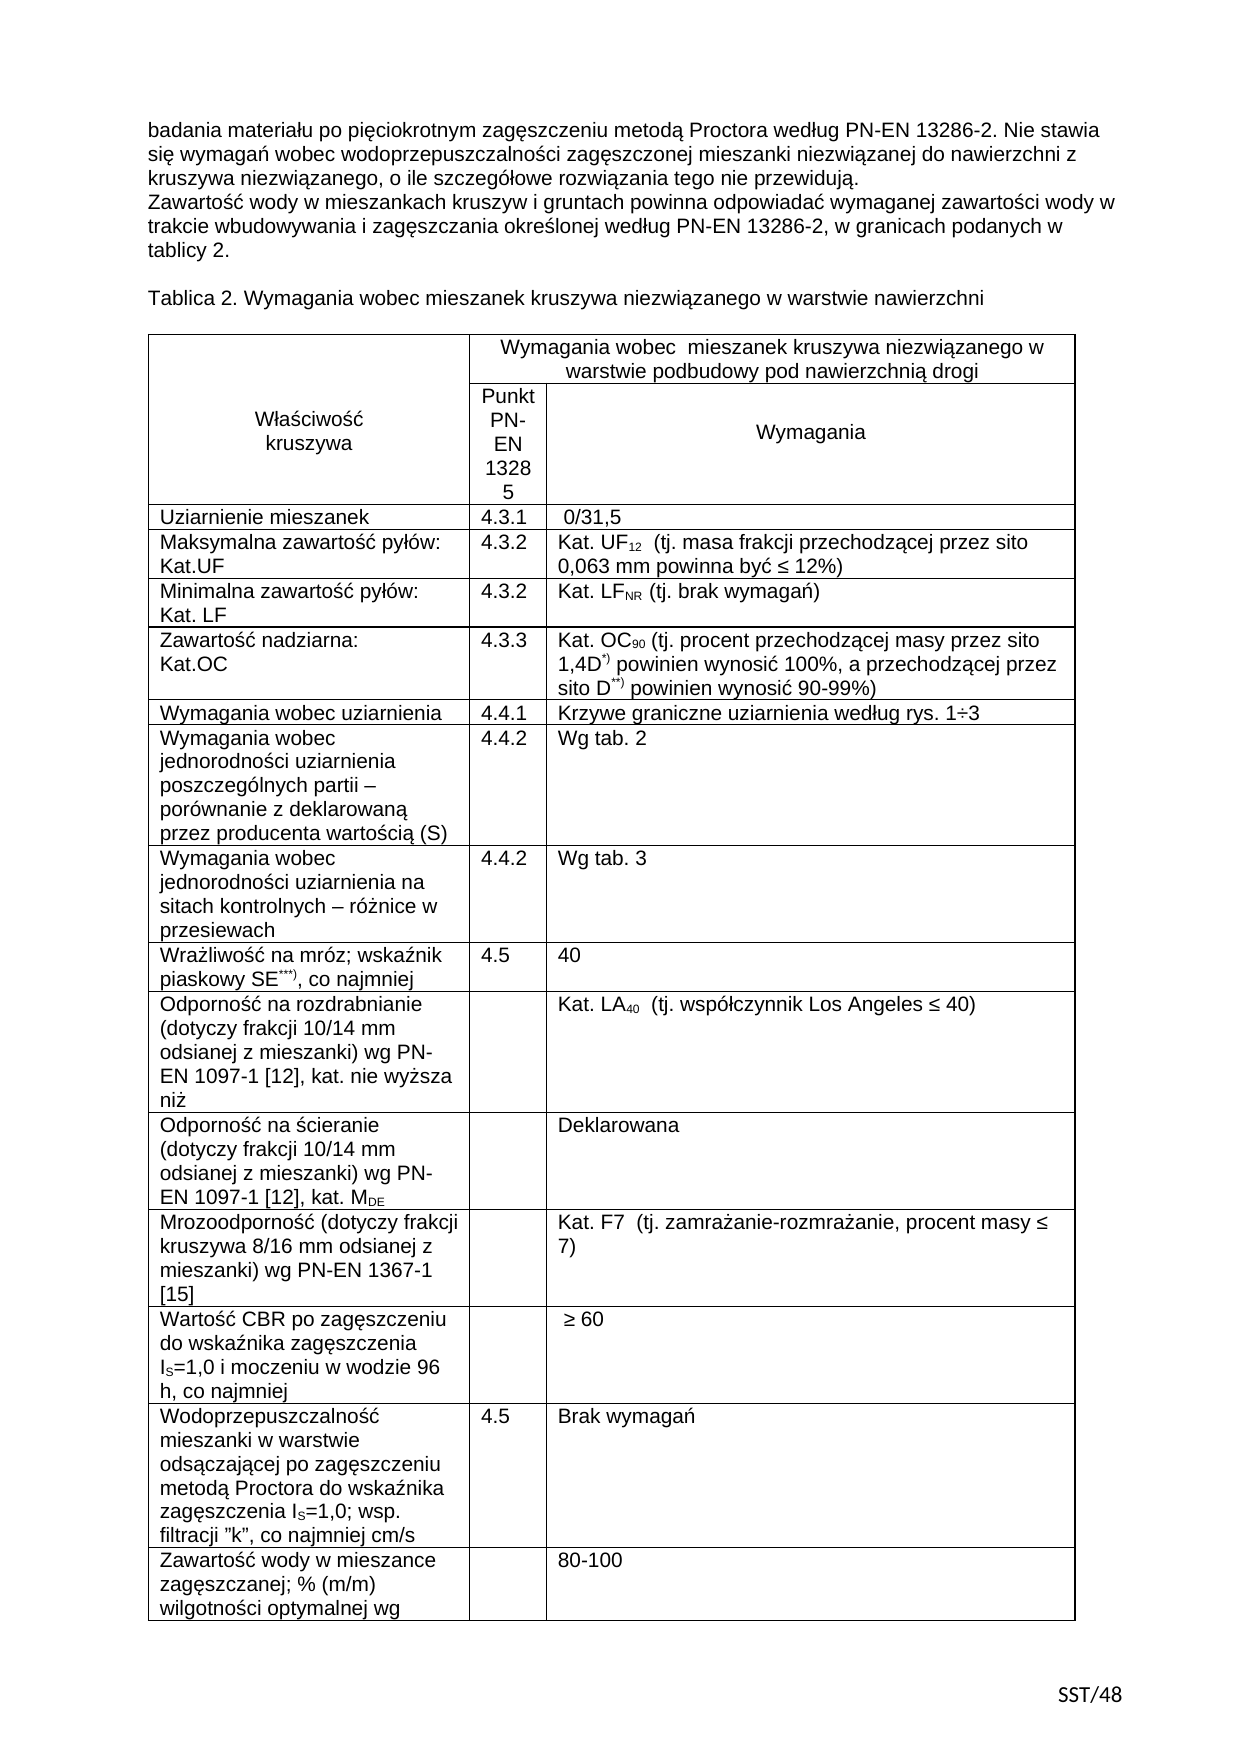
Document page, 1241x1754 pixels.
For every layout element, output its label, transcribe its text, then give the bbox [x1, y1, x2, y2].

table_cell [470, 992, 546, 1112]
table_cell 4.4.2 [470, 725, 546, 845]
table_cell Uziarnienie mieszanek [149, 505, 469, 528]
table_cell 4.4.2 [470, 846, 546, 942]
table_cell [149, 1548, 469, 1620]
table_header Właściwość kruszywa [149, 335, 469, 503]
table_cell 4.3.1 [470, 505, 546, 528]
table_cell Punkt PN-EN 13285 [470, 384, 546, 503]
table_cell [470, 1307, 546, 1402]
table_cell Wg tab. 3 [547, 846, 1074, 942]
table_cell 4.3.2 [470, 579, 546, 626]
table_cell Mrozoodporność (dotyczy frakcji kruszywa 8/16 mm odsianej z mieszanki) wg PN-EN 1367-1 [15] [149, 1210, 469, 1306]
table_cell Kat. F7 (tj. zamrażanie-rozmrażanie, procent masy ≤ 7) [547, 1210, 1074, 1306]
table_cell [470, 1113, 546, 1209]
table_cell Deklarowana [547, 1113, 1074, 1209]
text badania materiału po pięciokrotnym zagęszczeniu metodą Proctora według PN-EN 13286-2. Nie stawia się wymagań wobec wodoprzepuszczalności zagęszczonej mieszanki niezwiązanej do nawierzchni z kruszywa niezwiązanego, o ile szczegółowe rozwiązania tego nie przewidują. [148, 118, 1122, 190]
table_cell 4.5 [470, 1404, 546, 1547]
table_cell Wymagania wobec uziarnienia [149, 700, 469, 724]
table_cell ≥ 60 [547, 1307, 1074, 1402]
table_cell Kat. OC90 (tj. procent przechodzącej masy przez sito 1,4D*) powinien wynosić 100%, a przechodzącej przez sito D**) powinien wynosić 90-99%) [547, 628, 1074, 699]
text Tablica 2. Wymagania wobec mieszanek kruszywa niezwiązanego w warstwie nawierzchni [148, 286, 1122, 310]
table_cell Wg tab. 2 [547, 725, 1074, 845]
table_cell Kat. LA40 (tj. współczynnik Los Angeles ≤ 40) [547, 992, 1074, 1112]
table_cell 4.5 [470, 943, 546, 991]
table_cell 4.3.2 [470, 530, 546, 577]
table_cell Wodoprzepuszczalność mieszanki w warstwie odsączającej po zagęszczeniu metodą Proctora do wskaźnika zagęszczenia IS=1,0; wsp. filtracji ”k”, co najmniej cm/s [149, 1404, 469, 1547]
table_cell Kat. LFNR (tj. brak wymagań) [547, 579, 1074, 626]
table_cell Brak wymagań [547, 1404, 1074, 1547]
table_cell 80-100 [547, 1548, 1074, 1620]
table_cell Maksymalna zawartość pyłów: Kat.UF [149, 530, 469, 577]
table_cell 0/31,5 [547, 505, 1074, 528]
table_header Wymagania wobec mieszanek kruszywa niezwiązanego w warstwie podbudowy pod nawierzchnią drogi [470, 335, 1074, 383]
table_cell Wymagania wobec jednorodności uziarnienia na sitach kontrolnych – różnice w przesiewach [149, 846, 469, 942]
table_cell 40 [547, 943, 1074, 991]
table_cell Kat. UF12 (tj. masa frakcji przechodzącej przez sito powinna być ≤ 12%) [547, 530, 1074, 577]
table_cell Minimalna zawartość pyłów: Kat. LF [149, 579, 469, 626]
table_cell 4.3.3 [470, 628, 546, 699]
table_cell Wymagania [547, 384, 1074, 503]
table_cell Wartość CBR po zagęszczeniu do wskaźnika zagęszczenia IS=1,0 i moczeniu w wodzie 96 h, co najmniej [149, 1307, 469, 1402]
table_cell [470, 1210, 546, 1306]
table_cell 4.4.1 [470, 700, 546, 724]
table_cell Wymagania wobec jednorodności uziarnienia poszczególnych partii – porównanie z deklarowaną przez producenta wartością (S) [149, 725, 469, 845]
table_cell Krzywe graniczne uziarnienia według rys. 1÷3 [547, 700, 1074, 724]
table_cell Odporność na ścieranie (dotyczy frakcji 10/14 mm odsianej z mieszanki) wg PN-EN 1097-1 [12], kat. MDE [149, 1113, 469, 1209]
table_cell Zawartość nadziarna: Kat.OC [149, 628, 469, 699]
table_cell Odporność na rozdrabnianie (dotyczy frakcji 10/14 mm odsianej z mieszanki) wg PN-EN 1097-1 [12], kat. nie wyższa niż [149, 992, 469, 1112]
text Zawartość wody w mieszankach kruszyw i gruntach powinna odpowiadać wymaganej zawartości wody w trakcie wbudowywania i zagęszczania określonej według PN-EN 13286-2, w granicach podanych w tablicy 2. [148, 190, 1122, 262]
table_cell [470, 1548, 546, 1620]
table_cell Wrażliwość na mróz; wskaźnik piaskowy SE***), co najmniej [149, 943, 469, 991]
